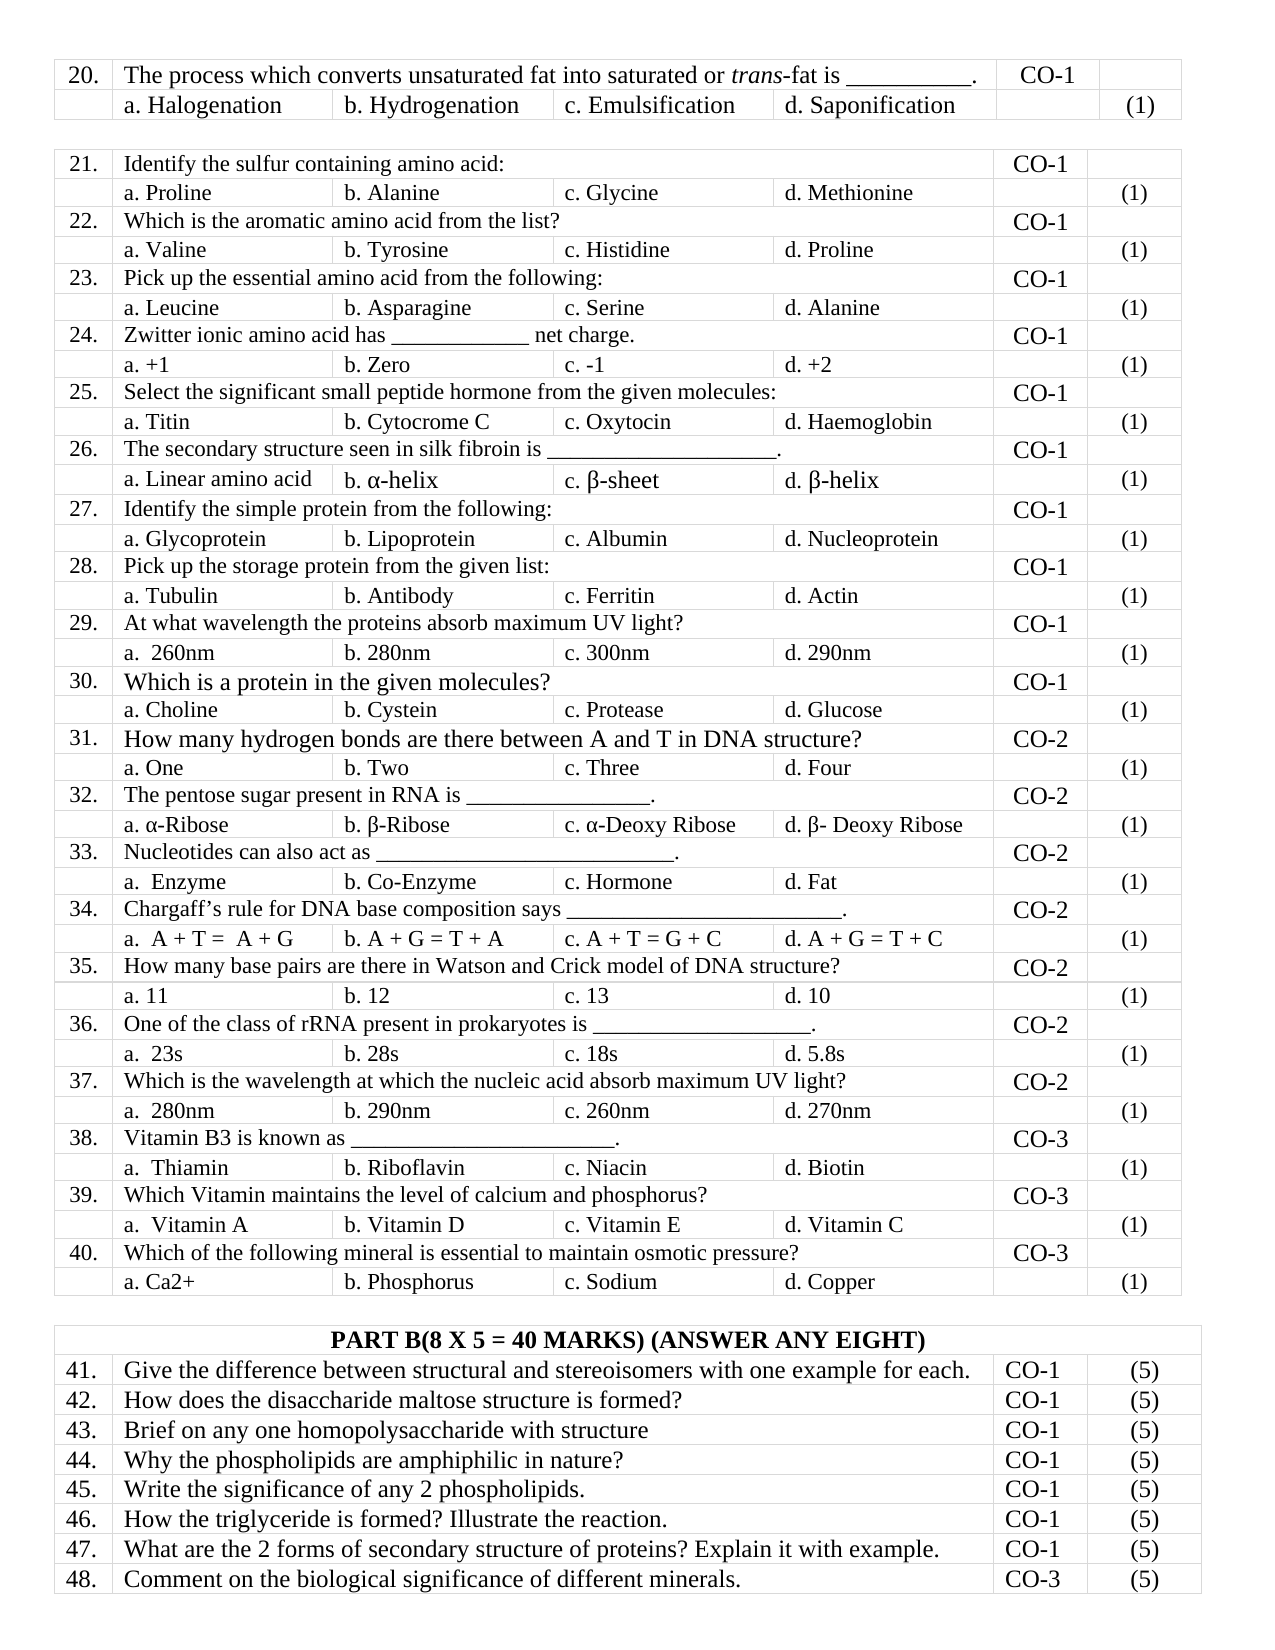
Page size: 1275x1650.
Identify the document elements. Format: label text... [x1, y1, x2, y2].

table_cell CO-1 [994, 1504, 1087, 1533]
table_cell CO-3 [994, 1124, 1087, 1153]
table_cell [994, 465, 1087, 494]
table_cell b. 290nm [333, 1097, 553, 1123]
table_cell (1) [1088, 1211, 1181, 1237]
table_cell [1088, 667, 1181, 695]
table_cell CO-3 [994, 1564, 1087, 1593]
table_cell 46. [55, 1504, 112, 1533]
table_cell Which of the following mineral is essential to maintain osmotic pressure? [113, 1239, 993, 1267]
table_cell d. Saponification [774, 90, 996, 119]
table_cell Give the difference between structural and stereoisomers with one example for each. [113, 1355, 993, 1384]
table_cell 34. [55, 895, 112, 924]
table_cell 41. [55, 1355, 112, 1384]
table_cell b. Asparagine [333, 294, 553, 320]
table_cell c. Emulsification [554, 90, 773, 119]
table_cell b. Co-Enzyme [333, 868, 553, 894]
table_cell What are the 2 forms of secondary structure of proteins? Explain it with example. [113, 1534, 993, 1563]
table_cell (5) [1088, 1415, 1201, 1444]
table_cell c. α-Deoxy Ribose [554, 811, 773, 837]
table_cell 33. [55, 838, 112, 867]
table_cell 27. [55, 495, 112, 524]
table_cell b. β-Ribose [333, 811, 553, 837]
table_cell a. Choline [113, 696, 332, 723]
table_cell d. Copper [774, 1268, 993, 1295]
table_cell How many hydrogen bonds are there between A and T in DNA structure? [113, 724, 993, 753]
table_cell 40. [55, 1239, 112, 1267]
table_cell (1) [1088, 1097, 1181, 1123]
table_cell [1088, 264, 1181, 293]
table_cell d. Proline [774, 237, 993, 263]
table_cell (1) [1088, 868, 1181, 894]
table_cell How many base pairs are there in Watson and Crick model of DNA structure? [113, 953, 993, 981]
table_cell CO-2 [994, 895, 1087, 924]
table_cell CO-1 [994, 1475, 1087, 1503]
table_cell [994, 1040, 1087, 1066]
table_header CO-1 [994, 150, 1087, 178]
table_cell [55, 639, 112, 666]
table_cell c. Hormone [554, 868, 773, 894]
table_cell [1100, 60, 1181, 89]
table_cell a. Tubulin [113, 582, 332, 608]
table_cell d. Actin [774, 582, 993, 608]
table_cell d. 270nm [774, 1097, 993, 1123]
table_cell d. +2 [774, 351, 993, 377]
table_cell d. Nucleoprotein [774, 525, 993, 551]
table_cell c. 260nm [554, 1097, 773, 1123]
table_cell b. Hydrogenation [333, 90, 553, 119]
table_cell [55, 525, 112, 551]
table_cell (1) [1088, 351, 1181, 377]
table_cell c. Three [554, 754, 773, 780]
table_cell CO-1 [994, 1385, 1087, 1414]
table_cell d. Alanine [774, 294, 993, 320]
table_cell (1) [1088, 925, 1181, 952]
table_cell [55, 1268, 112, 1295]
table_cell The process which converts unsaturated fat into saturated or trans-fat is __________. [113, 60, 996, 89]
table_cell CO-1 [994, 667, 1087, 695]
table_cell c. Protease [554, 696, 773, 723]
table_cell c. β-sheet [554, 465, 773, 494]
table_cell a. Ca2+ [113, 1268, 332, 1295]
table_cell CO-2 [994, 1067, 1087, 1096]
table_cell a. One [113, 754, 332, 780]
table_cell 47. [55, 1534, 112, 1563]
table_cell 43. [55, 1415, 112, 1444]
table_cell [1088, 724, 1181, 753]
table_cell [1088, 436, 1181, 464]
table_cell [1088, 207, 1181, 236]
table_cell [55, 351, 112, 377]
table_cell Pick up the essential amino acid from the following: [113, 264, 993, 293]
table_cell [994, 408, 1087, 434]
table_cell b. Antibody [333, 582, 553, 608]
table_cell 29. [55, 610, 112, 638]
table_cell [994, 179, 1087, 206]
table_cell a. Glycoprotein [113, 525, 332, 551]
table_cell a. Enzyme [113, 868, 332, 894]
table_cell d. Biotin [774, 1154, 993, 1180]
table_cell [994, 754, 1087, 780]
table_cell (1) [1088, 237, 1181, 263]
table_cell [1088, 1010, 1181, 1038]
table_cell [55, 1097, 112, 1123]
table_cell (5) [1088, 1475, 1201, 1503]
table_cell How the triglyceride is formed? Illustrate the reaction. [113, 1504, 993, 1533]
table_cell c. 18s [554, 1040, 773, 1066]
table_cell b. Two [333, 754, 553, 780]
table_cell c. Sodium [554, 1268, 773, 1295]
table_cell d. Four [774, 754, 993, 780]
table_cell (5) [1088, 1504, 1201, 1533]
table_cell (1) [1088, 294, 1181, 320]
table_cell 31. [55, 724, 112, 753]
table_cell CO-1 [994, 495, 1087, 524]
table_cell b. 12 [333, 983, 553, 1009]
table_cell CO-2 [994, 953, 1087, 981]
table_cell [55, 925, 112, 952]
table_cell 30. [55, 667, 112, 695]
table_cell a. +1 [113, 351, 332, 377]
table_cell a. Leucine [113, 294, 332, 320]
table_cell 35. [55, 953, 112, 981]
table_cell CO-3 [994, 1181, 1087, 1210]
table_cell c. 300nm [554, 639, 773, 666]
table_cell b. Vitamin D [333, 1211, 553, 1237]
table_cell CO-1 [994, 1445, 1087, 1473]
table_cell [55, 868, 112, 894]
table_cell c. 13 [554, 983, 773, 1009]
table_cell Comment on the biological significance of different minerals. [113, 1564, 993, 1593]
table_cell The secondary structure seen in silk fibroin is ____________________. [113, 436, 993, 464]
table_cell (1) [1088, 1154, 1181, 1180]
table_cell [1088, 1239, 1181, 1267]
table_cell Brief on any one homopolysaccharide with structure [113, 1415, 993, 1444]
table_cell 32. [55, 781, 112, 810]
table_cell [55, 582, 112, 608]
table_cell d. 290nm [774, 639, 993, 666]
table_cell CO-2 [994, 724, 1087, 753]
table_cell Which is the aromatic amino acid from the list? [113, 207, 993, 236]
table_cell CO-1 [994, 378, 1087, 407]
table_cell a. Vitamin A [113, 1211, 332, 1237]
table_cell CO-1 [994, 1534, 1087, 1563]
table_cell [1088, 495, 1181, 524]
table_cell [55, 696, 112, 723]
table_cell (1) [1088, 525, 1181, 551]
table_cell 39. [55, 1181, 112, 1210]
table_cell Which is the wavelength at which the nucleic acid absorb maximum UV light? [113, 1067, 993, 1096]
table_cell (1) [1088, 696, 1181, 723]
table_cell Nucleotides can also act as __________________________. [113, 838, 993, 867]
table_cell CO-1 [994, 321, 1087, 350]
table_cell b. 280nm [333, 639, 553, 666]
table_cell CO-1 [994, 264, 1087, 293]
table_cell Zwitter ionic amino acid has ____________ net charge. [113, 321, 993, 350]
table_cell b. Tyrosine [333, 237, 553, 263]
table_cell 25. [55, 378, 112, 407]
table_cell [1088, 378, 1181, 407]
table_cell (1) [1088, 983, 1181, 1009]
table_cell CO-1 [994, 1415, 1087, 1444]
table_cell (1) [1088, 811, 1181, 837]
table_cell d. β- Deoxy Ribose [774, 811, 993, 837]
table_cell How does the disaccharide maltose structure is formed? [113, 1385, 993, 1414]
table_cell [1088, 610, 1181, 638]
table_cell b. 28s [333, 1040, 553, 1066]
table_cell [1088, 953, 1181, 981]
table_cell Which Vitamin maintains the level of calcium and phosphorus? [113, 1181, 993, 1210]
table_cell (1) [1088, 408, 1181, 434]
table_cell c. Oxytocin [554, 408, 773, 434]
table_cell Which is a protein in the given molecules? [113, 667, 993, 695]
table_cell [1088, 838, 1181, 867]
table_cell 42. [55, 1385, 112, 1414]
table_cell c. Vitamin E [554, 1211, 773, 1237]
table_cell [55, 237, 112, 263]
table_cell a. Titin [113, 408, 332, 434]
table_cell [994, 237, 1087, 263]
table_cell [55, 983, 112, 1009]
table_cell (5) [1088, 1355, 1201, 1384]
table_cell b. Phosphorus [333, 1268, 553, 1295]
table_cell d. 10 [774, 983, 993, 1009]
table_cell c. -1 [554, 351, 773, 377]
table_cell [55, 1211, 112, 1237]
table_cell [1088, 1067, 1181, 1096]
table_cell [994, 983, 1087, 1009]
table_cell 28. [55, 552, 112, 581]
table_cell b. Riboflavin [333, 1154, 553, 1180]
table_cell 23. [55, 264, 112, 293]
table_cell (1) [1100, 90, 1181, 119]
table_cell [1088, 321, 1181, 350]
table_cell (1) [1088, 465, 1181, 494]
table_cell 20. [55, 60, 112, 89]
table_cell a. A + T = A + G [113, 925, 332, 952]
table_cell b. Cytocrome C [333, 408, 553, 434]
table_cell a. Halogenation [113, 90, 332, 119]
table_cell b. Cystein [333, 696, 553, 723]
table_cell 45. [55, 1475, 112, 1503]
table_header 21. [55, 150, 112, 178]
table_cell (5) [1088, 1534, 1201, 1563]
table_cell d. 5.8s [774, 1040, 993, 1066]
table_cell [994, 925, 1087, 952]
table_cell d. Glucose [774, 696, 993, 723]
table_cell 22. [55, 207, 112, 236]
table_cell CO-1 [994, 207, 1087, 236]
table_cell [55, 465, 112, 494]
table_cell d. β-helix [774, 465, 993, 494]
table_cell d. Haemoglobin [774, 408, 993, 434]
table_cell [994, 294, 1087, 320]
table_cell (1) [1088, 1040, 1181, 1066]
table_cell (1) [1088, 179, 1181, 206]
table_cell Vitamin B3 is known as _______________________. [113, 1124, 993, 1153]
table_cell CO-1 [994, 1355, 1087, 1384]
table_cell 24. [55, 321, 112, 350]
table_cell a. 260nm [113, 639, 332, 666]
table_cell d. A + G = T + C [774, 925, 993, 952]
table_cell b. A + G = T + A [333, 925, 553, 952]
table_cell [994, 1268, 1087, 1295]
table_cell CO-1 [994, 552, 1087, 581]
table_cell b. Zero [333, 351, 553, 377]
table_cell [55, 294, 112, 320]
table_cell CO-2 [994, 1010, 1087, 1038]
table_cell c. A + T = G + C [554, 925, 773, 952]
table_cell (1) [1088, 754, 1181, 780]
table_cell [55, 90, 112, 119]
table_cell [994, 582, 1087, 608]
table_cell [994, 811, 1087, 837]
table_cell [1088, 781, 1181, 810]
table_cell CO-1 [994, 436, 1087, 464]
table_cell 38. [55, 1124, 112, 1153]
table_cell (1) [1088, 582, 1181, 608]
table_cell [1088, 1181, 1181, 1210]
table_cell [994, 1211, 1087, 1237]
table_cell One of the class of rRNA present in prokaryotes is ___________________. [113, 1010, 993, 1038]
table_cell 36. [55, 1010, 112, 1038]
table_cell a. 280nm [113, 1097, 332, 1123]
table_cell c. Niacin [554, 1154, 773, 1180]
table_cell Identify the simple protein from the following: [113, 495, 993, 524]
table_cell [55, 179, 112, 206]
table_cell [994, 1154, 1087, 1180]
table_cell c. Histidine [554, 237, 773, 263]
table_cell Why the phospholipids are amphiphilic in nature? [113, 1445, 993, 1473]
table_cell [994, 351, 1087, 377]
table_cell 37. [55, 1067, 112, 1096]
table_cell a. 23s [113, 1040, 332, 1066]
table_cell CO-2 [994, 838, 1087, 867]
table_cell c. Glycine [554, 179, 773, 206]
table_cell CO-1 [994, 610, 1087, 638]
table_cell [994, 525, 1087, 551]
table_cell (5) [1088, 1564, 1201, 1593]
table_cell (5) [1088, 1385, 1201, 1414]
table_cell The pentose sugar present in RNA is ________________. [113, 781, 993, 810]
table_cell Select the significant small peptide hormone from the given molecules: [113, 378, 993, 407]
table_cell [55, 811, 112, 837]
table_header Identify the sulfur containing amino acid: [113, 150, 993, 178]
table_cell d. Vitamin C [774, 1211, 993, 1237]
table_cell 48. [55, 1564, 112, 1593]
table_cell CO-2 [994, 781, 1087, 810]
table_cell [1088, 552, 1181, 581]
table_cell CO-3 [994, 1239, 1087, 1267]
table_cell b. α-helix [333, 465, 553, 494]
table_cell [994, 696, 1087, 723]
table_cell Chargaff’s rule for DNA base composition says ________________________. [113, 895, 993, 924]
table_cell [55, 1154, 112, 1180]
table_cell [994, 639, 1087, 666]
table_cell 44. [55, 1445, 112, 1473]
table_cell c. Ferritin [554, 582, 773, 608]
table_cell a. Linear amino acid [113, 465, 332, 494]
table_cell Pick up the storage protein from the given list: [113, 552, 993, 581]
table_cell 26. [55, 436, 112, 464]
table_cell Write the significance of any 2 phospholipids. [113, 1475, 993, 1503]
table_cell (1) [1088, 1268, 1181, 1295]
table_cell a. α-Ribose [113, 811, 332, 837]
table_cell a. Valine [113, 237, 332, 263]
table_header PART B(8 X 5 = 40 MARKS) (ANSWER ANY EIGHT) [55, 1326, 1201, 1354]
table_cell [55, 754, 112, 780]
table_cell [1088, 895, 1181, 924]
table_cell [994, 1097, 1087, 1123]
table_cell d. Methionine [774, 179, 993, 206]
table_cell [55, 1040, 112, 1066]
table_cell c. Serine [554, 294, 773, 320]
table_cell b. Alanine [333, 179, 553, 206]
table_cell [994, 868, 1087, 894]
table_cell d. Fat [774, 868, 993, 894]
table_cell [55, 408, 112, 434]
table_cell (1) [1088, 639, 1181, 666]
table_cell At what wavelength the proteins absorb maximum UV light? [113, 610, 993, 638]
table_cell [1088, 1124, 1181, 1153]
table_cell CO-1 [997, 60, 1099, 89]
table_cell b. Lipoprotein [333, 525, 553, 551]
table_cell (5) [1088, 1445, 1201, 1473]
table_header [1088, 150, 1181, 178]
table_cell a. Thiamin [113, 1154, 332, 1180]
table_cell [997, 90, 1099, 119]
table_cell a. 11 [113, 983, 332, 1009]
table_cell c. Albumin [554, 525, 773, 551]
table_cell a. Proline [113, 179, 332, 206]
